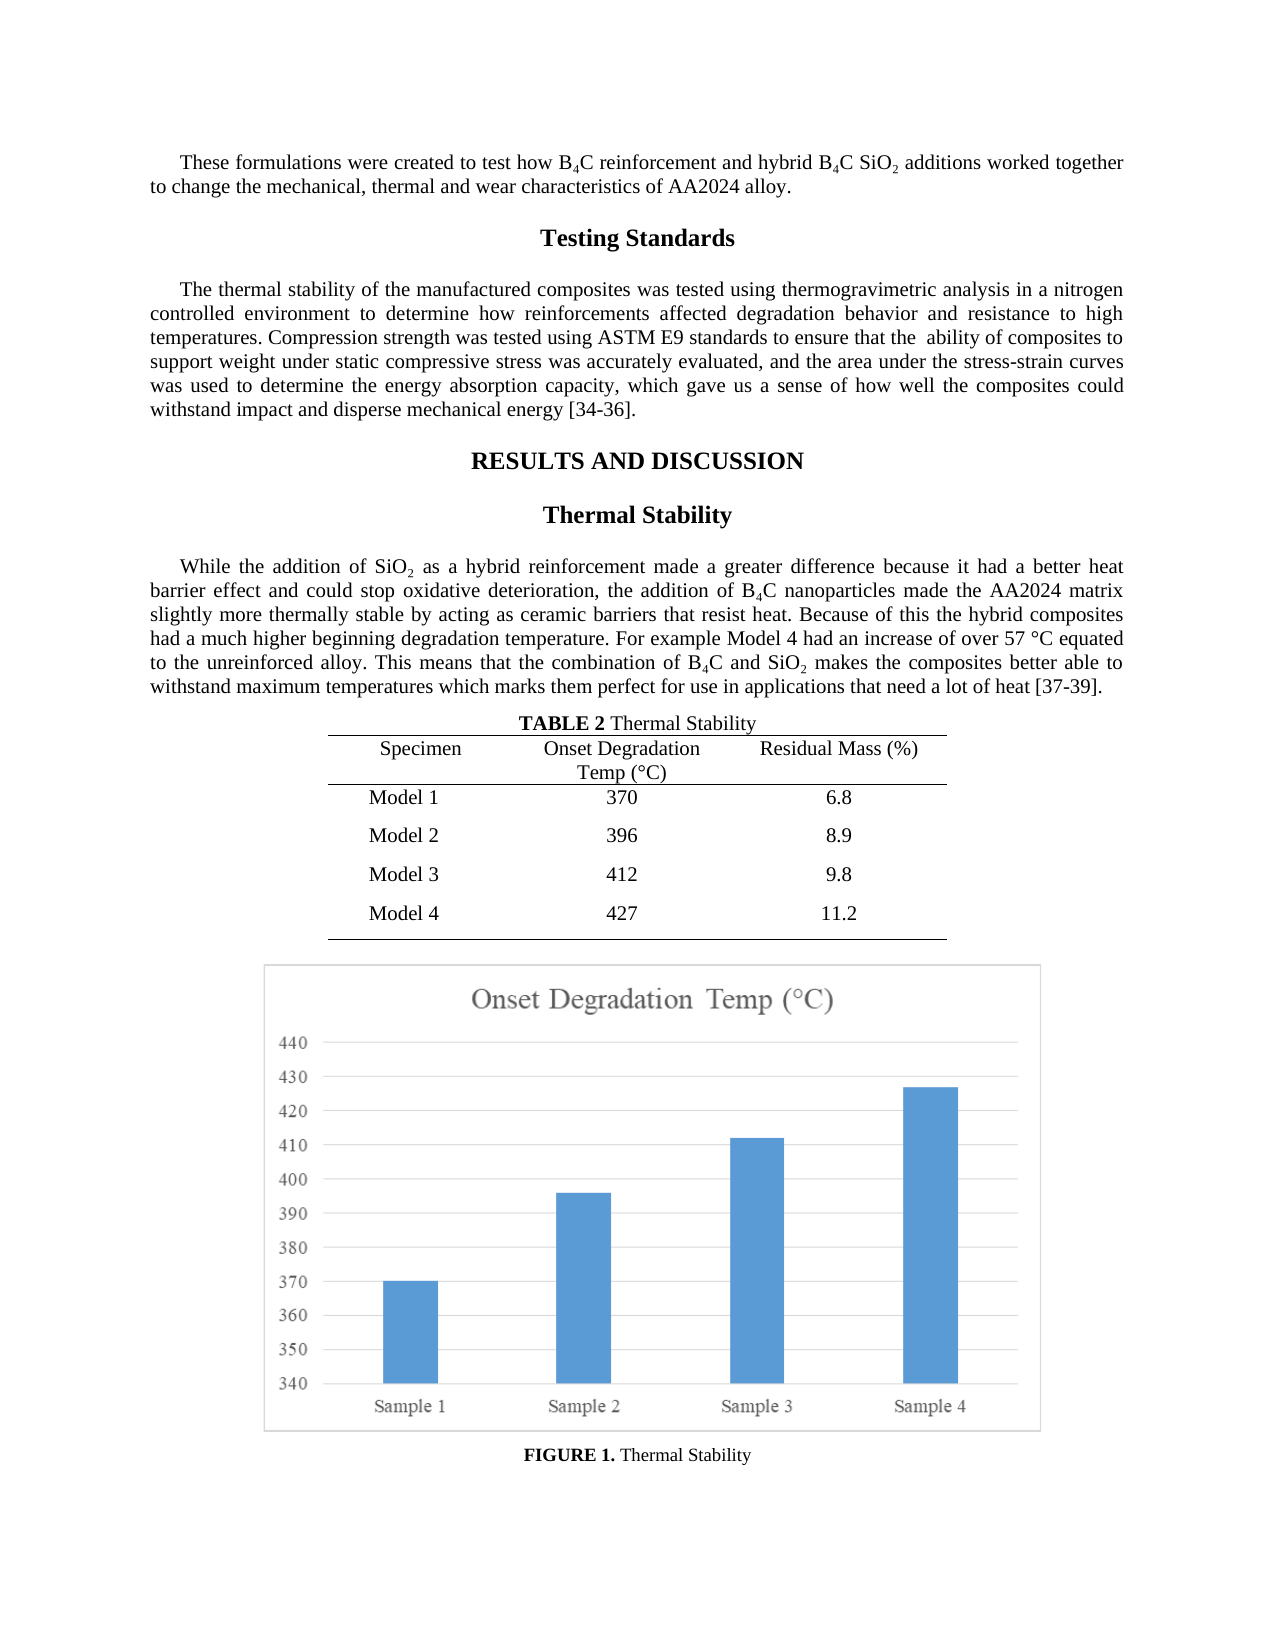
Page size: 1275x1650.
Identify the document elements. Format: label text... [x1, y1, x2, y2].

table_cell 11.2 [730, 900, 947, 939]
table_cell 370 [513, 785, 730, 823]
table_cell Model 4 [328, 900, 513, 939]
table_cell 8.9 [730, 823, 947, 862]
table_cell Model 1 [328, 785, 513, 823]
text These formulations were created to test how B₄C reinforcement and hybrid B₄C SiO₂ additions worked together to change the mechanical, thermal and wear characteristics of AA2024 alloy. [150, 150, 1125, 198]
table_cell Model 2 [328, 823, 513, 862]
text While the addition of SiO₂ as a hybrid reinforcement made a greater difference because it had a better heat barrier effect and could stop oxidative deterioration, the addition of B₄C nanoparticles made the AA2024 matrix slightly more thermally stable by acting as ceramic barriers that resist heat. Because of this the hybrid composites had a much higher beginning degradation temperature. For example Model 4 had an increase of over 57 °C equated to the unreinforced alloy. This means that the combination of B₄C and SiO₂ makes the composites better able to withstand maximum temperatures which marks them perfect for use in applications that need a lot of heat [37-39]. [150, 554, 1125, 698]
table_header Onset Degradation Temp (°C) [513, 736, 730, 784]
subtitle Testing Standards [150, 223, 1125, 252]
subtitle Thermal Stability [150, 500, 1125, 529]
text The thermal stability of the manufactured composites was tested using thermogravimetric analysis in a nitrogen controlled environment to determine how reinforcements affected degradation behavior and resistance to high temperatures. Compression strength was tested using ASTM E9 standards to ensure that the ability of composites to support weight under static compressive stress was accurately evaluated, and the area under the stress-strain curves was used to determine the energy absorption capacity, which gave us a sense of how well the composites could withstand impact and disperse mechanical energy [34-36]. [150, 277, 1125, 421]
table_cell 412 [513, 862, 730, 900]
table_header Specimen [328, 736, 513, 784]
text TABLE 2 Thermal Stability [150, 711, 1125, 735]
table_cell Model 3 [328, 862, 513, 900]
table_cell 6.8 [730, 785, 947, 823]
table_cell 9.8 [730, 862, 947, 900]
table_cell 396 [513, 823, 730, 862]
text Figure 1. Thermal Stability [150, 1444, 1125, 1466]
picture [263, 964, 1042, 1432]
table_header Residual Mass (%) [730, 736, 947, 784]
subtitle Results and Discussion [150, 446, 1125, 475]
table_cell 427 [513, 900, 730, 939]
